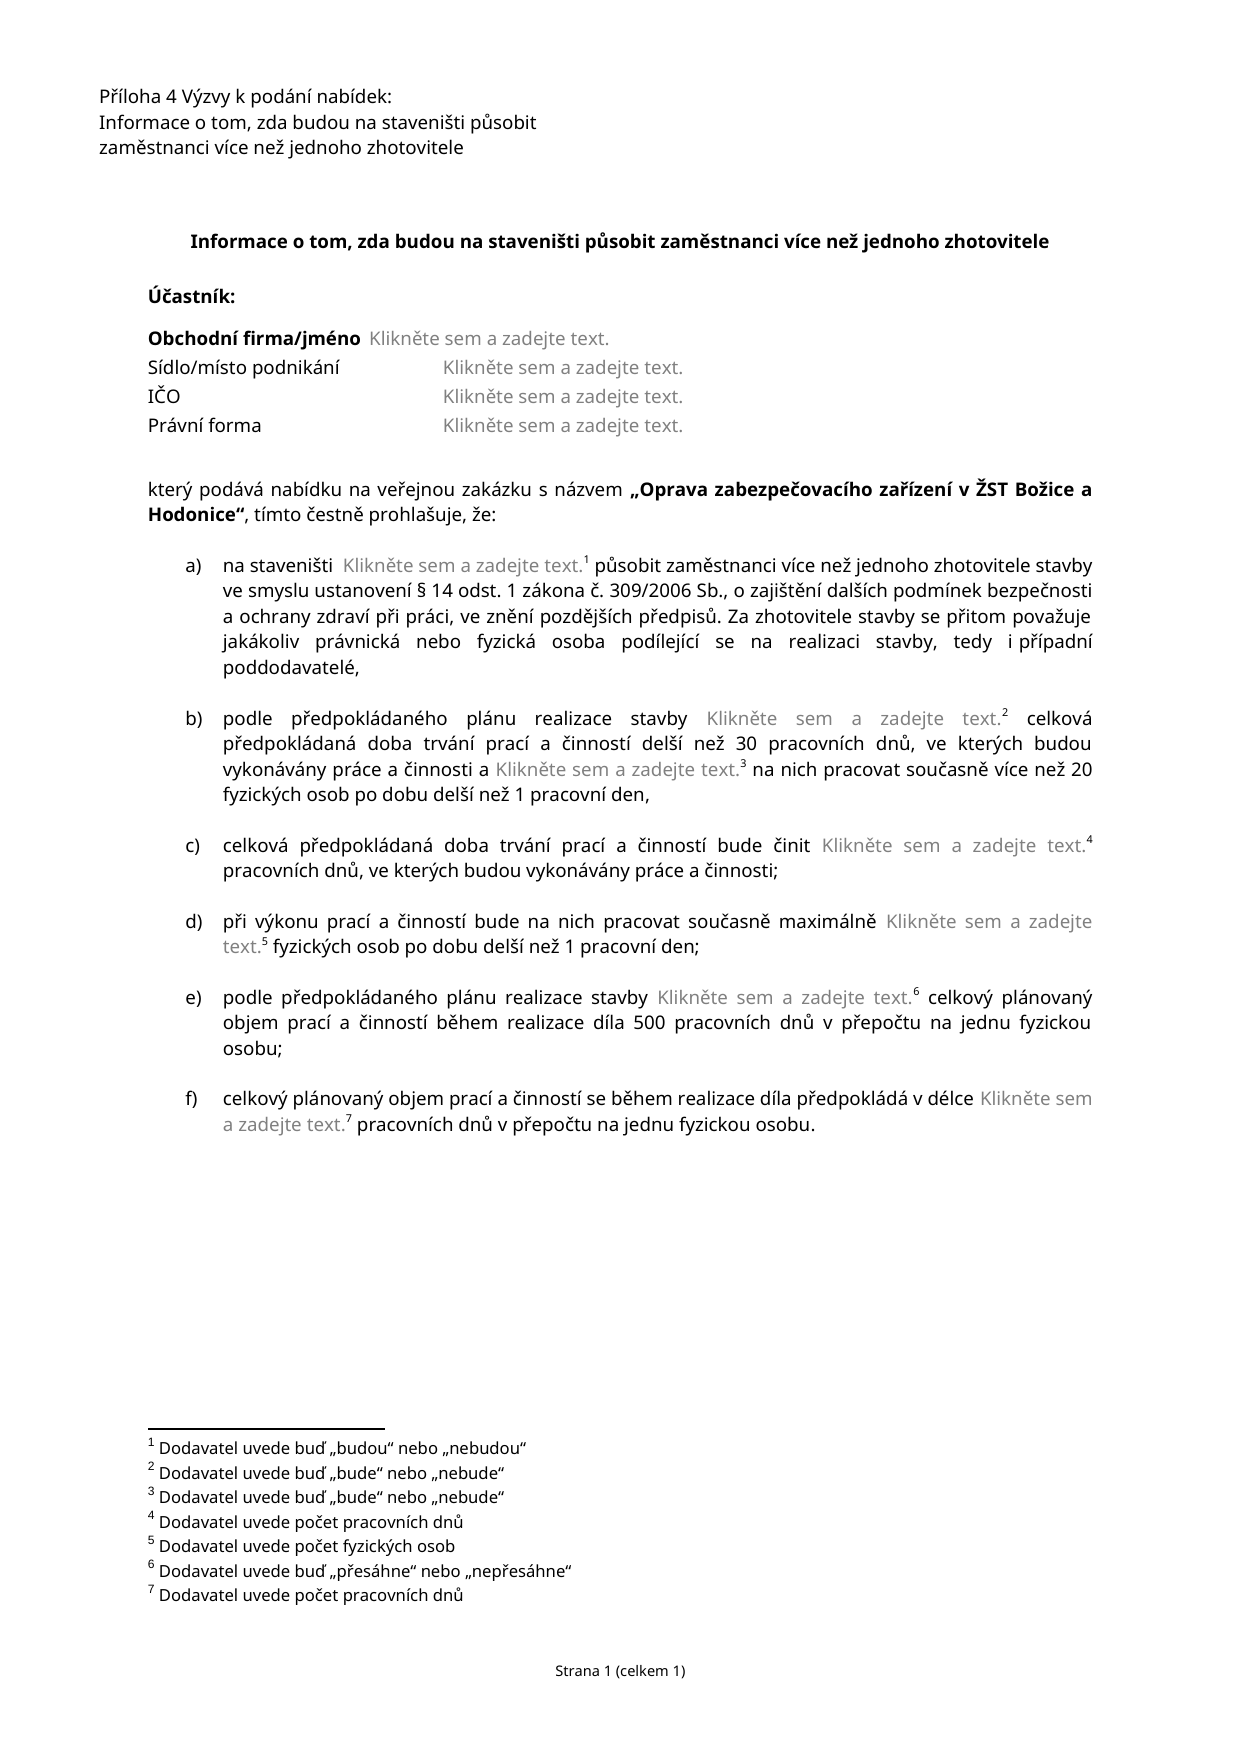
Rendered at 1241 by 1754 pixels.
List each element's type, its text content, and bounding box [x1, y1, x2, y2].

text který podává nabídku na veřejnou zakázku s názvem „Oprava zabezpečovacího zařízení v ŽST Božice a Hodonice“, tímto čestně prohlašuje, že: [148, 476, 1093, 527]
list podle předpokládaného plánu realizace stavby celková předpokládaná doba trvání prací a činností delší než 30 pracovních dnů, ve kterých budou vykonávány práce a činnosti a na nich pracovat současně více než 20 fyzických osob po dobu delší než 1 pracovní den, [185, 705, 1093, 807]
text Sídlo/místo podnikání [148, 351, 1093, 380]
list celkový plánovaný objem prací a činností se během realizace díla předpokládá v délce pracovních dnů v přepočtu na jednu fyzickou osobu. [185, 1086, 1093, 1137]
text Právní forma [148, 409, 1093, 438]
text Obchodní firma/jméno [148, 322, 1093, 351]
list na staveništi působit zaměstnanci více než jednoho zhotovitele stavby ve smyslu ustanovení § 14 odst. 1 zákona č. 309/2006 Sb., o zajištění dalších podmínek bezpečnosti a ochrany zdraví při práci, ve znění pozdějších předpisů. Za zhotovitele stavby se přitom považuje jakákoliv právnická nebo fyzická osoba podílející se na realizaci stavby, tedy i případní poddodavatelé, [185, 552, 1093, 680]
text IČO [148, 380, 1093, 409]
title Informace o tom, zda budou na staveništi působit zaměstnanci více než jednoho zhotovitele [148, 228, 1093, 254]
text Účastník: [148, 279, 1093, 310]
list při výkonu prací a činností bude na nich pracovat současně maximálně fyzických osob po dobu delší než 1 pracovní den; [185, 908, 1093, 959]
list celková předpokládaná doba trvání prací a činností bude činit pracovních dnů, ve kterých budou vykonávány práce a činnosti; [185, 832, 1093, 883]
list podle předpokládaného plánu realizace stavby celkový plánovaný objem prací a činností během realizace díla 500 pracovních dnů v přepočtu na jednu fyzickou osobu; [185, 984, 1093, 1061]
